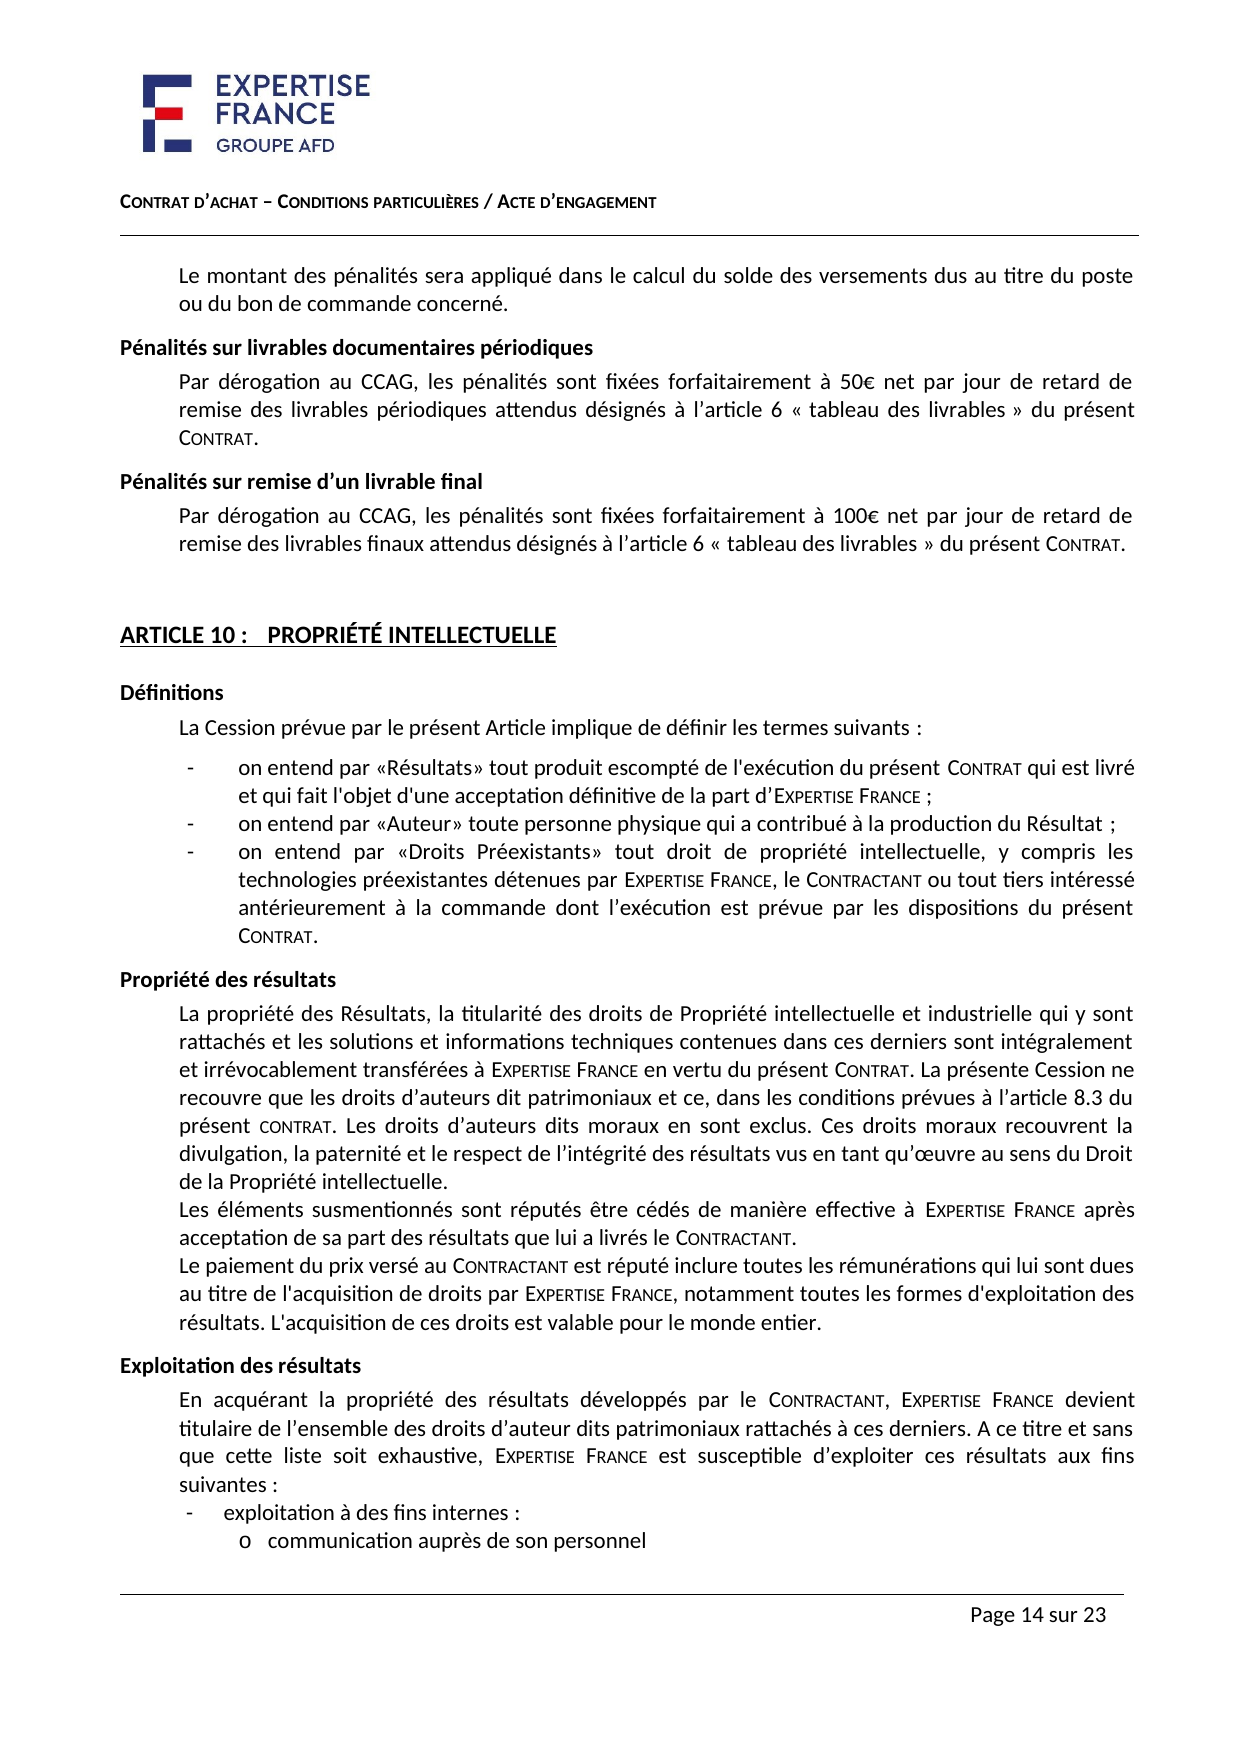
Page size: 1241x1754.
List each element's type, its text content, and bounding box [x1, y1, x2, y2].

list Par dérogation au CCAG, les pénalités sont fixées forfaitairement à 100€ net par jour de retard de remise des livrables finaux attendus désignés à l’article 6 « tableau des livrables » du présent Contrat. [178, 501, 1135, 557]
list on entend par «Droits Préexistants» tout droit de propriété intellectuelle, y compris les technologies préexistantes détenues par Expertise France, le Contractant ou tout tiers intéressé antérieurement à la commande dont l’exécution est prévue par les dispositions du présent Contrat. [187, 837, 1135, 949]
text En acquérant la propriété des résultats développés par le Contractant, Expertise France devient titulaire de l’ensemble des droits d’auteur dits patrimoniaux rattachés à ces derniers. A ce titre et sans que cette liste soit exhaustive, Expertise France est susceptible d’exploiter ces résultats aux fins suivantes : [179, 1386, 1135, 1498]
list exploitation à des fins internes : [186, 1498, 1135, 1526]
text La propriété des Résultats, la titularité des droits de Propriété intellectuelle et industrielle qui y sont rattachés et les solutions et informations techniques contenues dans ces derniers sont intégralement et irrévocablement transférées à Expertise France en vertu du présent Contrat. La présente Cession ne recouvre que les droits d’auteurs dit patrimoniaux et ce, dans les conditions prévues à l’article 8.3 du présent contrat. Les droits d’auteurs dits moraux en sont exclus. Ces droits moraux recouvrent la divulgation, la paternité et le respect de l’intégrité des résultats vus en tant qu’œuvre au sens du Droit de la Propriété intellectuelle. [179, 999, 1135, 1196]
list on entend par «Auteur» toute personne physique qui a contribué à la production du Résultat ; [187, 809, 1135, 837]
picture [120, 41, 397, 183]
subtitle Exploitation des résultats [120, 1348, 1135, 1379]
text Le montant des pénalités sera appliqué dans le calcul du solde des versements dus au titre du poste ou du bon de commande concerné. [178, 261, 1135, 317]
list on entend par «Résultats» tout produit escompté de l'exécution du présent Contrat qui est livré et qui fait l'objet d'une acceptation définitive de la part d’Expertise France ; [187, 753, 1135, 809]
text La Cession prévue par le présent Article implique de définir les termes suivants : [179, 713, 1135, 741]
list communication auprès de son personnel [238, 1526, 1135, 1555]
text Les éléments susmentionnés sont réputés être cédés de manière effective à Expertise France après acceptation de sa part des résultats que lui a livrés le Contractant. [179, 1196, 1135, 1252]
list Par dérogation au CCAG, les pénalités sont fixées forfaitairement à 50€ net par jour de retard de remise des livrables périodiques attendus désignés à l’article 6 « tableau des livrables » du présent Contrat. [178, 367, 1135, 451]
subtitle Pénalités sur remise d’un livrable final [120, 464, 1135, 495]
subtitle Définitions [120, 675, 1135, 706]
subtitle Propriété des résultats [120, 962, 1135, 993]
text Le paiement du prix versé au Contractant est réputé inclure toutes les rémunérations qui lui sont dues au titre de l'acquisition de droits par Expertise France, notamment toutes les formes d'exploitation des résultats. L'acquisition de ces droits est valable pour le monde entier. [179, 1252, 1135, 1336]
list propriÉtÉ intellectuelle [120, 620, 1135, 650]
subtitle Pénalités sur livrables documentaires périodiques [120, 329, 1135, 361]
